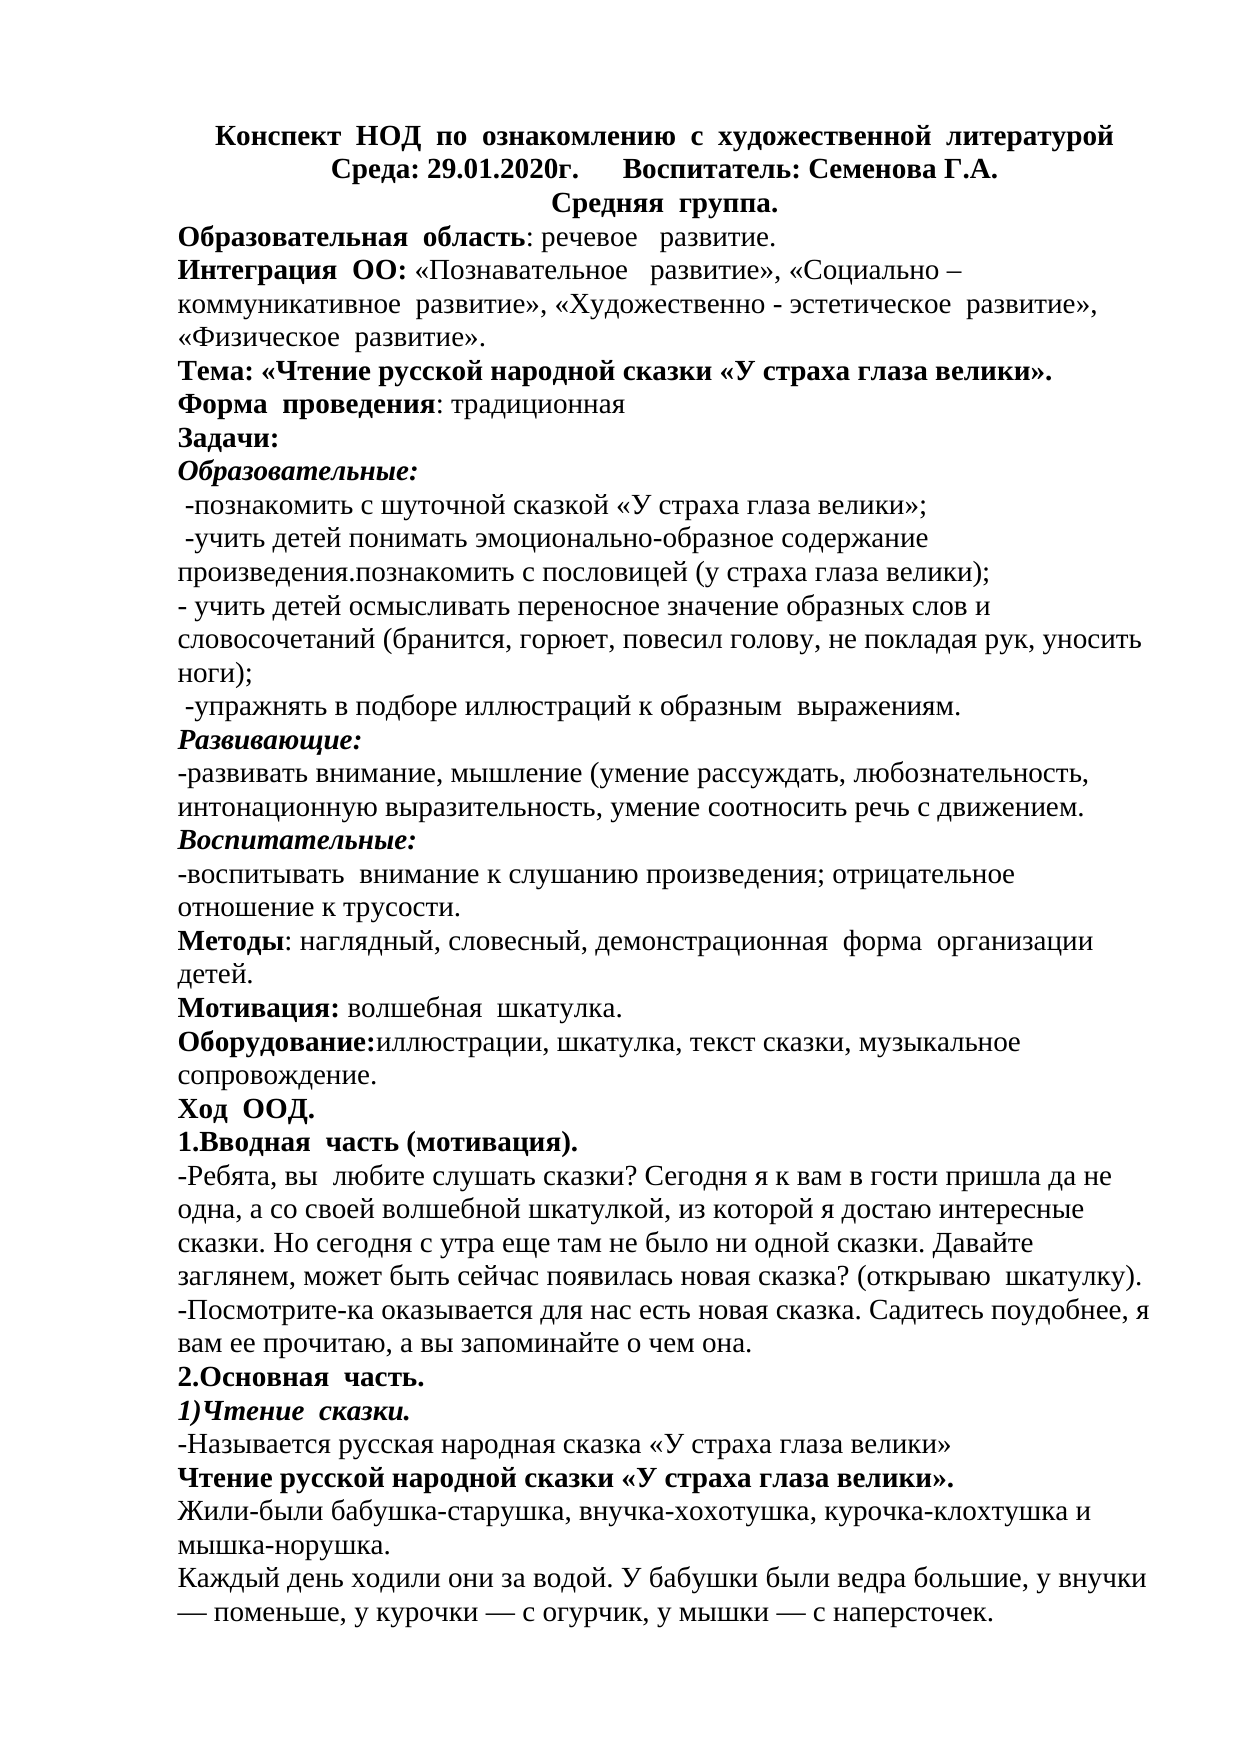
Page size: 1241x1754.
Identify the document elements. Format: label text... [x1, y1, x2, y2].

text Методы: наглядный, словесный, демонстрационная форма организации детей. [177, 923, 1152, 990]
text -воспитывать внимание к слушанию произведения; отрицательное отношение к трусости. [177, 856, 1152, 923]
text Каждый день ходили они за водой. У бабушки были ведра большие, у внучки — поменьше, у курочки — с огурчик, у мышки — с наперсточек. [177, 1560, 1152, 1627]
text -Посмотрите-ка оказывается для нас есть новая сказка. Садитесь поудобнее, я вам ее прочитаю, а вы запоминайте о чем она. [177, 1292, 1152, 1359]
text Образовательные: [177, 453, 1152, 487]
text 2.Основная часть. [177, 1359, 1152, 1393]
text Средняя группа. [177, 185, 1152, 219]
text -развивать внимание, мышление (умение рассуждать, любознательность, интонационную выразительность, умение соотносить речь с движением. [177, 755, 1152, 822]
text Среда: 29.01.2020г. Воспитатель: Семенова Г.А. [177, 152, 1152, 185]
text Мотивация: волшебная шкатулка. [177, 990, 1152, 1024]
text 1.Вводная часть (мотивация). [177, 1124, 1152, 1158]
text Оборудование:иллюстрации, шкатулка, текст сказки, музыкальное сопровождение. [177, 1024, 1152, 1091]
text -познакомить с шуточной сказкой «У страха глаза велики»; [177, 487, 1152, 521]
text Воспитательные: [177, 822, 1152, 856]
text Ход ООД. [177, 1091, 1152, 1124]
text Жили-были бабушка-старушка, внучка-хохотушка, курочка-клохтушка и мышка-норушка. [177, 1493, 1152, 1560]
text - учить детей осмысливать переносное значение образных слов и словосочетаний (бранится, горюет, повесил голову, не покладая рук, уносить ноги); [177, 588, 1152, 688]
text Конспект НОД по ознакомлению с художественной литературой [177, 118, 1152, 152]
text 1)Чтение сказки. [177, 1393, 1152, 1426]
text Развивающие: [177, 722, 1152, 755]
text -учить детей понимать эмоционально-образное содержание произведения.познакомить с пословицей (у страха глаза велики); [177, 521, 1152, 588]
text Задачи: [177, 420, 1152, 453]
text Чтение русской народной сказки «У страха глаза велики». [177, 1460, 1152, 1493]
text -упражнять в подборе иллюстраций к образным выражениям. [177, 688, 1152, 722]
text -Называется русская народная сказка «У страха глаза велики» [177, 1426, 1152, 1460]
text Форма проведения: традиционная [177, 386, 1152, 420]
text Интеграция ОО: «Познавательное развитие», «Социально – коммуникативное развитие», «Художественно - эстетическое развитие», «Физическое развитие». [177, 252, 1152, 353]
text Тема: «Чтение русской народной сказки «У страха глаза велики». [177, 353, 1152, 386]
text Образовательная область: речевое развитие. [177, 219, 1152, 252]
text -Ребята, вы любите слушать сказки? Сегодня я к вам в гости пришла да не одна, а со своей волшебной шкатулкой, из которой я достаю интересные сказки. Но сегодня с утра еще там не было ни одной сказки. Давайте заглянем, может быть сейчас появилась новая сказка? (открываю шкатулку). [177, 1158, 1152, 1292]
